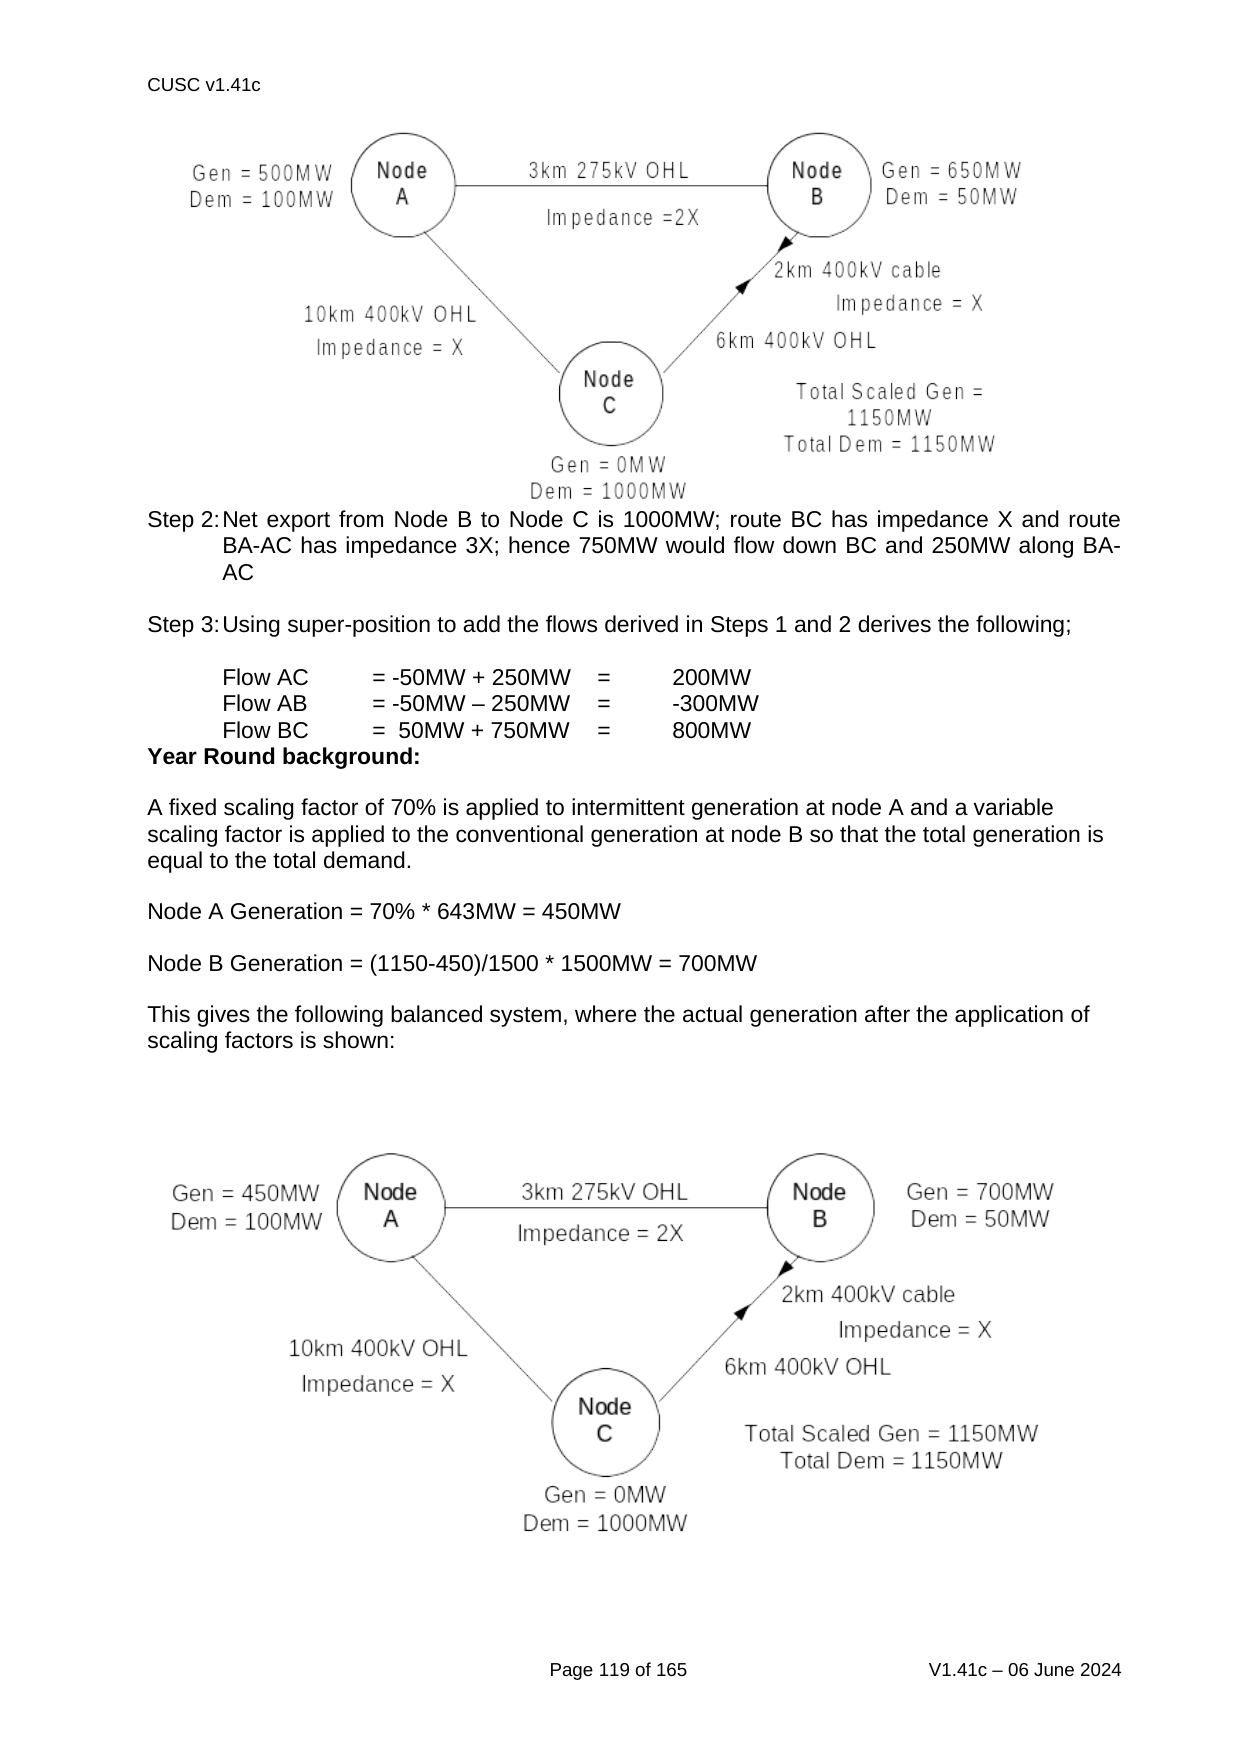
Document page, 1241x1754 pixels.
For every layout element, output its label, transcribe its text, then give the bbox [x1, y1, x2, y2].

text Flow AC = -50MW + 250MW = 200MW [147, 664, 1121, 690]
text Step 3: Using super-position to add the flows derived in Steps 1 and 2 derives the following; [147, 611, 1121, 637]
text Node B Generation = (1150-450)/1500 * 1500MW = 700MW [147, 950, 1121, 976]
text Year Round background: [147, 743, 1121, 769]
text Step 2: Net export from Node B to Node C is 1000MW; route BC has impedance X and route BA-AC has impedance 3X; hence 750MW would flow down BC and 250MW along BA-AC [147, 119, 1121, 585]
text This gives the following balanced system, where the actual generation after the application of scaling factors is shown: [147, 1001, 1121, 1054]
text Flow AB = -50MW – 250MW = -300MW [147, 690, 1121, 717]
text Node A Generation = 70% * 643MW = 450MW [147, 898, 1121, 925]
text Flow BC = 50MW + 750MW = 800MW [147, 717, 1121, 743]
text A fixed scaling factor of 70% is applied to intermittent generation at node A and a variable scaling factor is applied to the conventional generation at node B so that the total generation is equal to the total demand. [147, 794, 1121, 873]
